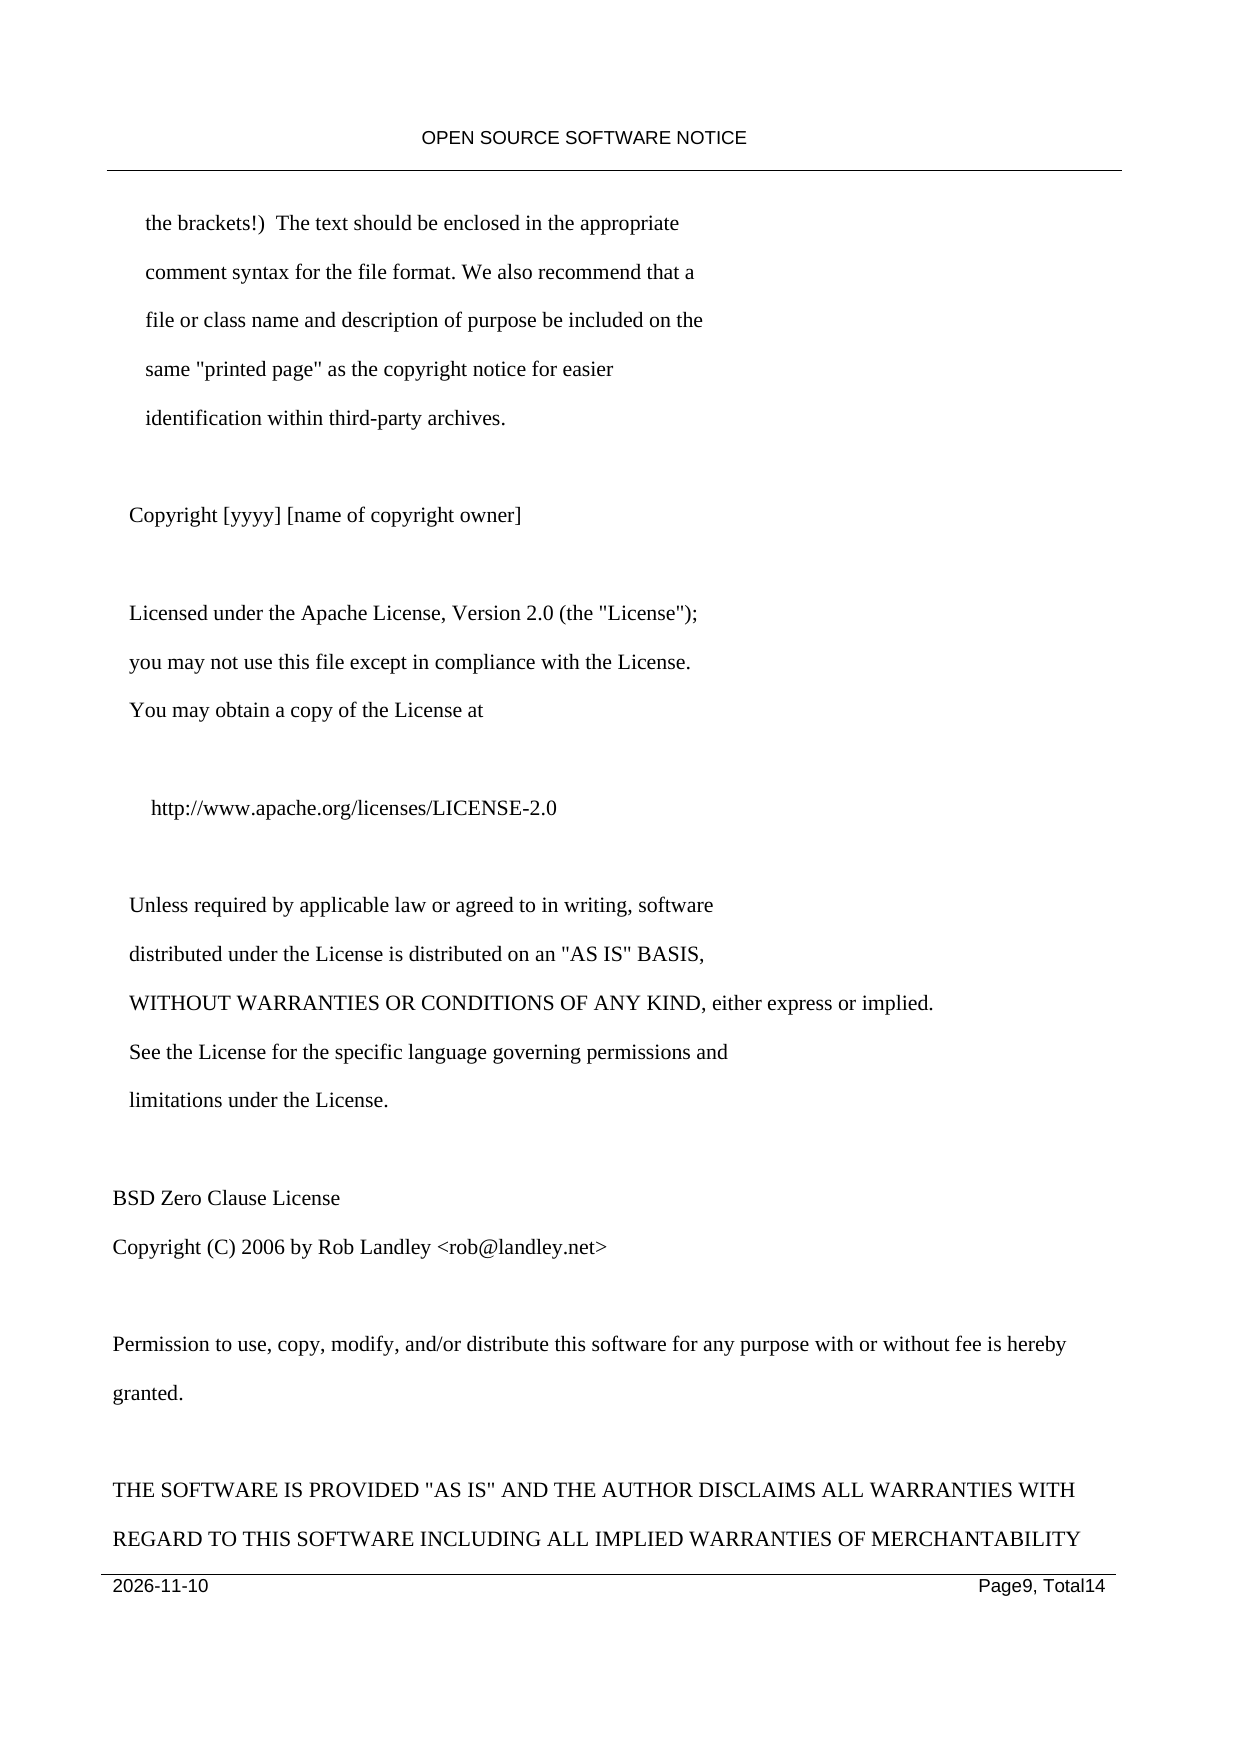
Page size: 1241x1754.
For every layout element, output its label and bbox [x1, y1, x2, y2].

text [112, 206, 1128, 1555]
